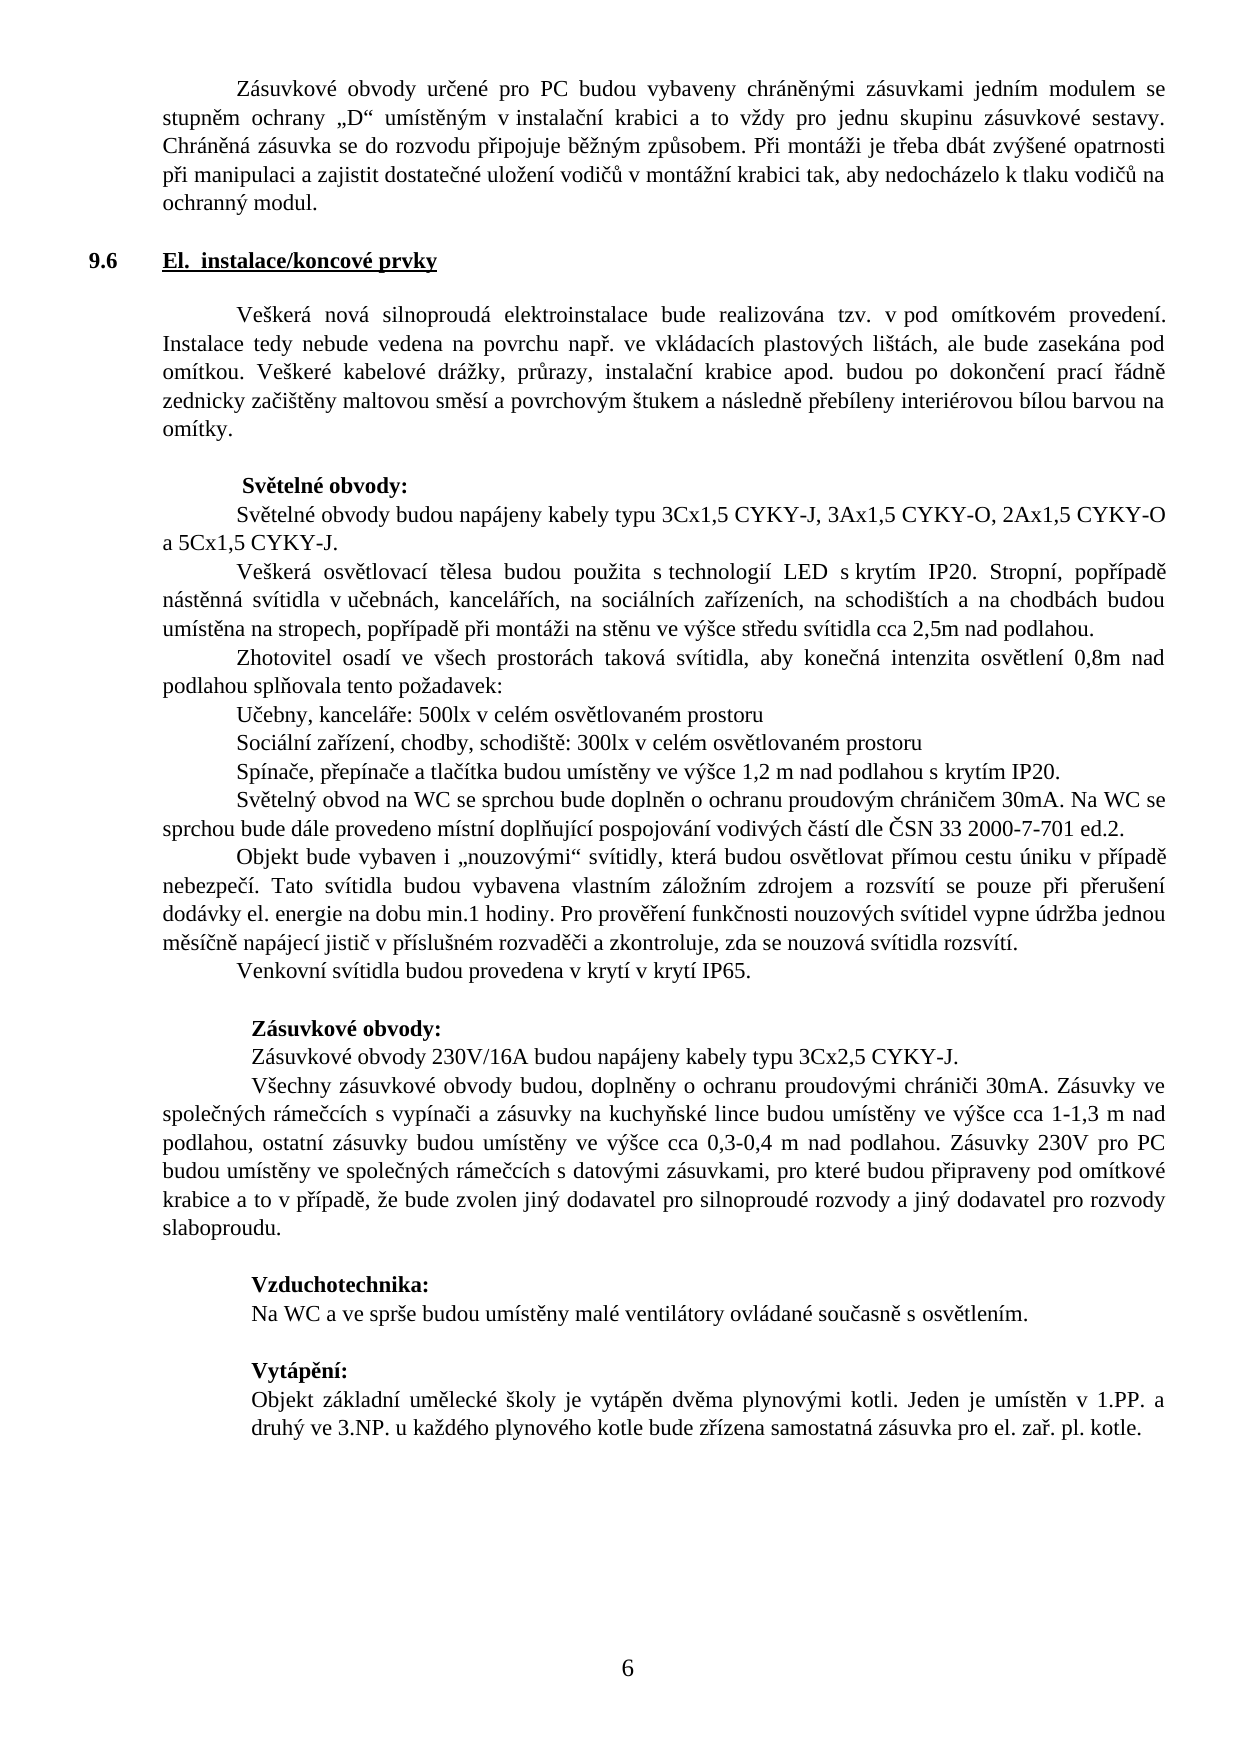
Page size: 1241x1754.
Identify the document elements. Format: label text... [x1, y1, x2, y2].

text Zhotovitel osadí ve všech prostorách taková svítidla, aby konečná intenzita osvětlení 0,8m nad podlahou splňovala tento požadavek: [162, 642, 1167, 699]
text Spínače, přepínače a tlačítka budou umístěny ve výšce 1,2 m nad podlahou s krytím IP20. [162, 756, 1167, 785]
text Světelné obvody budou napájeny kabely typu 3Cx1,5 CYKY-J, 3Ax1,5 CYKY-O, 2Ax1,5 CYKY-O a 5Cx1,5 CYKY-J. [162, 499, 1167, 556]
text Zásuvkové obvody: [251, 1013, 1167, 1042]
text Veškerá osvětlovací tělesa budou použita s technologií LED s krytím IP20. Stropní, popřípadě nástěnná svítidla v učebnách, kancelářích, na sociálních zařízeních, na schodištích a na chodbách budou umístěna na stropech, popřípadě při montáži na stěnu ve výšce středu svítidla cca 2,5m nad podlahou. [162, 556, 1167, 642]
text Na WC a ve sprše budou umístěny malé ventilátory ovládané současně s osvětlením. [251, 1298, 1167, 1327]
text Venkovní svítidla budou provedena v krytí v krytí IP65. [162, 956, 1167, 984]
list El. instalace/koncové prvky [89, 246, 1167, 274]
text Veškerá nová silnoproudá elektroinstalace bude realizována tzv. v pod omítkovém provedení. Instalace tedy nebude vedena na povrchu např. ve vkládacích plastových lištách, ale bude zasekána pod omítkou. Veškeré kabelové drážky, průrazy, instalační krabice apod. budou po dokončení prací řádně zednicky začištěny maltovou směsí a povrchovým štukem a následně přebíleny interiérovou bílou barvou na omítky. [162, 299, 1167, 442]
text Zásuvkové obvody 230V/16A budou napájeny kabely typu 3Cx2,5 CYKY-J. [251, 1042, 1167, 1070]
text Zásuvkové obvody určené pro PC budou vybaveny chráněnými zásuvkami jedním modulem se stupněm ochrany „D“ umístěným v instalační krabici a to vždy pro jednu skupinu zásuvkové sestavy. Chráněná zásuvka se do rozvodu připojuje běžným způsobem. Při montáži je třeba dbát zvýšené opatrnosti při manipulaci a zajistit dostatečné uložení vodičů v montážní krabici tak, aby nedocházelo k tlaku vodičů na ochranný modul. [162, 74, 1167, 217]
text Sociální zařízení, chodby, schodiště: 300lx v celém osvětlovaném prostoru [162, 728, 1167, 756]
text Objekt základní umělecké školy je vytápěn dvěma plynovými kotli. Jeden je umístěn v 1.PP. a druhý ve 3.NP. u každého plynového kotle bude zřízena samostatná zásuvka pro el. zař. pl. kotle. [251, 1384, 1167, 1441]
text Světelné obvody: [162, 471, 1167, 499]
text Vytápění: [251, 1356, 1167, 1384]
text Světelný obvod na WC se sprchou bude doplněn o ochranu proudovým chráničem 30mA. Na WC se sprchou bude dále provedeno místní doplňující pospojování vodivých částí dle ČSN 33 2000-7-701 ed.2. [162, 785, 1167, 842]
text Učebny, kanceláře: 500lx v celém osvětlovaném prostoru [162, 699, 1167, 728]
text Všechny zásuvkové obvody budou, doplněny o ochranu proudovými chrániči 30mA. Zásuvky ve společných rámečcích s vypínači a zásuvky na kuchyňské lince budou umístěny ve výšce cca 1-1,3 m nad podlahou, ostatní zásuvky budou umístěny ve výšce cca 0,3-0,4 m nad podlahou. Zásuvky 230V pro PC budou umístěny ve společných rámečcích s datovými zásuvkami, pro které budou připraveny pod omítkové krabice a to v případě, že bude zvolen jiný dodavatel pro silnoproudé rozvody a jiný dodavatel pro rozvody slaboproudu. [162, 1070, 1167, 1241]
text Objekt bude vybaven i „nouzovými“ svítidly, která budou osvětlovat přímou cestu úniku v případě nebezpečí. Tato svítidla budou vybavena vlastním záložním zdrojem a rozsvítí se pouze při přerušení dodávky el. energie na dobu min.1 hodiny. Pro prověření funkčnosti nouzových svítidel vypne údržba jednou měsíčně napájecí jistič v příslušném rozvaděči a zkontroluje, zda se nouzová svítidla rozsvítí. [162, 842, 1167, 956]
text Vzduchotechnika: [251, 1270, 1167, 1298]
